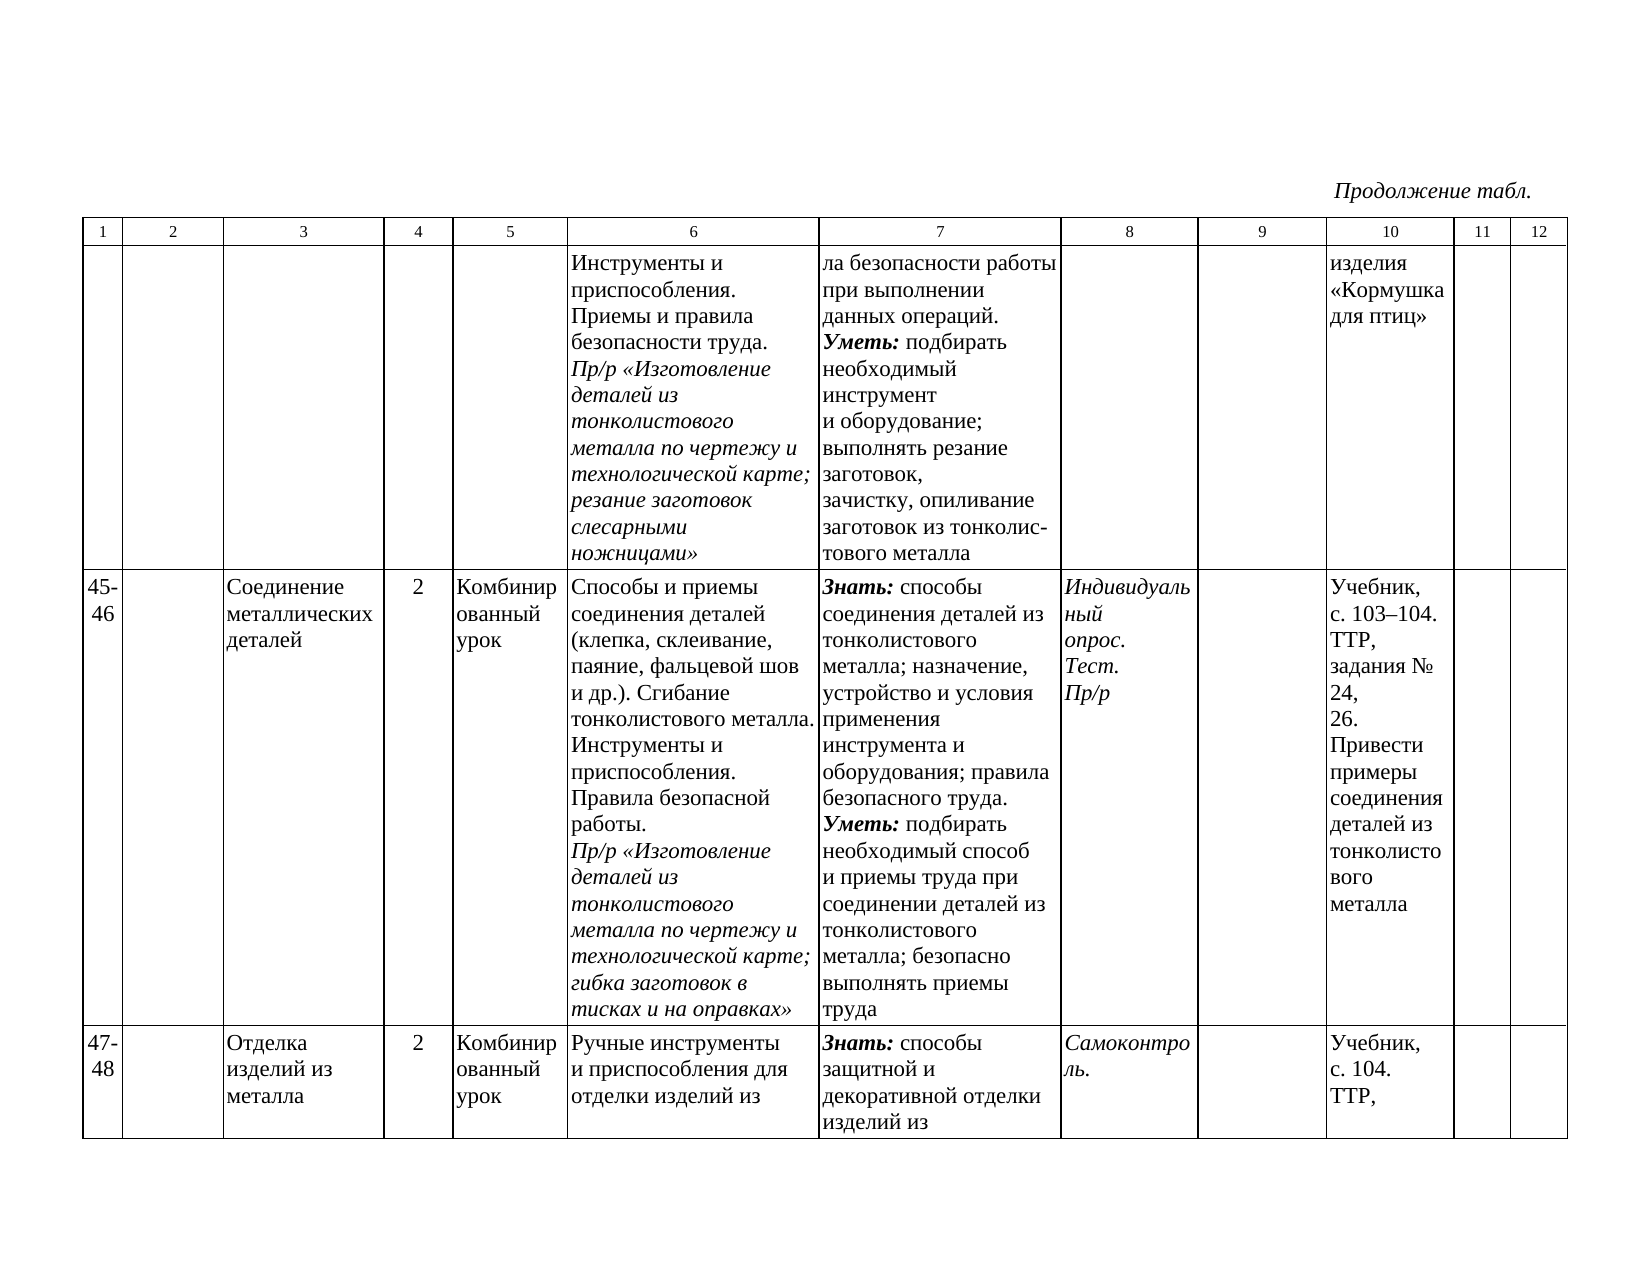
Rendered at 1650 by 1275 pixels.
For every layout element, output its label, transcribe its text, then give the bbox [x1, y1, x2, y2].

table_cell 47-48 [84, 1026, 122, 1138]
table_header 4 [385, 218, 452, 244]
table_cell [1455, 570, 1510, 1024]
table_cell Знать: способы защитной и декоративной отделки изделий из [820, 1026, 1060, 1138]
table_cell [454, 246, 567, 569]
table_cell [1199, 1026, 1326, 1138]
table_cell 45-46 [84, 570, 122, 1024]
table_header 5 [454, 218, 567, 244]
table_cell [1199, 570, 1326, 1024]
table_cell [84, 246, 122, 569]
table_cell [123, 570, 223, 1024]
table_cell [224, 246, 383, 569]
table_header 10 [1327, 218, 1453, 244]
table_cell Комбинированный урок [454, 570, 567, 1024]
table_cell ла безопасности работы при выполнении данных операций. Уметь: подбирать необходимый инструмент и оборудование; выполнять резание заготовок, зачистку, опиливание заготовок из тонколис- тового металла [820, 246, 1060, 569]
table_cell Самоконтроль. [1062, 1026, 1197, 1138]
table_cell [1199, 246, 1326, 569]
table_cell 2 [385, 1026, 452, 1138]
table_cell изделия «Кормушка для птиц» [1327, 246, 1453, 569]
table_header 7 [820, 218, 1060, 244]
table_cell [1455, 1026, 1510, 1138]
table_cell [385, 246, 452, 569]
table_header 8 [1062, 218, 1197, 244]
table_cell Инструменты и приспособления. Приемы и правила безопасности труда. Пр/р «Изготовление деталей из тонколистового металла по чертежу и технологической карте; резание заготовок слесарными ножницами» [568, 246, 818, 569]
table_cell [1455, 246, 1510, 569]
table_cell Учебник, с. 103–104. ТТР, задания № 24, 26. Привести примеры соединения деталей из тонколистового металла [1327, 570, 1453, 1024]
table_cell [1511, 569, 1567, 1024]
table_header 3 [224, 218, 383, 244]
table_cell Ручные инструменты и приспособления для отделки изделий из [568, 1026, 818, 1138]
table_cell Знать: способы соединения деталей из тонколистового металла; назначение, устройство и условия применения инструмента и оборудования; правила безопасного труда. Уметь: подбирать необходимый способ и приемы труда при соединении деталей из тонколистового металла; безопасно выполнять приемы труда [820, 570, 1060, 1024]
table_header 11 [1455, 218, 1510, 244]
table_header 12 [1511, 218, 1567, 244]
table_cell [123, 246, 223, 569]
table_cell [1511, 245, 1567, 569]
table_cell Отделка изделий из металла [224, 1026, 383, 1138]
table_header 6 [568, 218, 818, 244]
table_header 1 [84, 218, 122, 244]
table_cell 2 [385, 570, 452, 1024]
table_cell Индивидуальный опрос. Тест. Пр/р [1062, 570, 1197, 1024]
text Продолжение табл. [118, 177, 1532, 203]
table_cell Способы и приемы соединения деталей (клепка, склеивание, паяние, фальцевой шов и др.). Сгибание тонколистового металла. Инструменты и приспособления. Правила безопасной работы. Пр/р «Изготовление деталей из тонколистового металла по чертежу и технологической карте; гибка заготовок в тисках и на оправках» [568, 570, 818, 1024]
table_cell [1511, 1025, 1567, 1138]
table_header 2 [123, 218, 223, 244]
table_cell Комбинированный урок [454, 1026, 567, 1138]
table_cell Соединение металлических деталей [224, 570, 383, 1024]
table_cell Учебник, с. 104. ТТР, [1327, 1026, 1453, 1138]
table_header 9 [1199, 218, 1326, 244]
table_cell [123, 1026, 223, 1138]
table_cell [1062, 246, 1197, 569]
